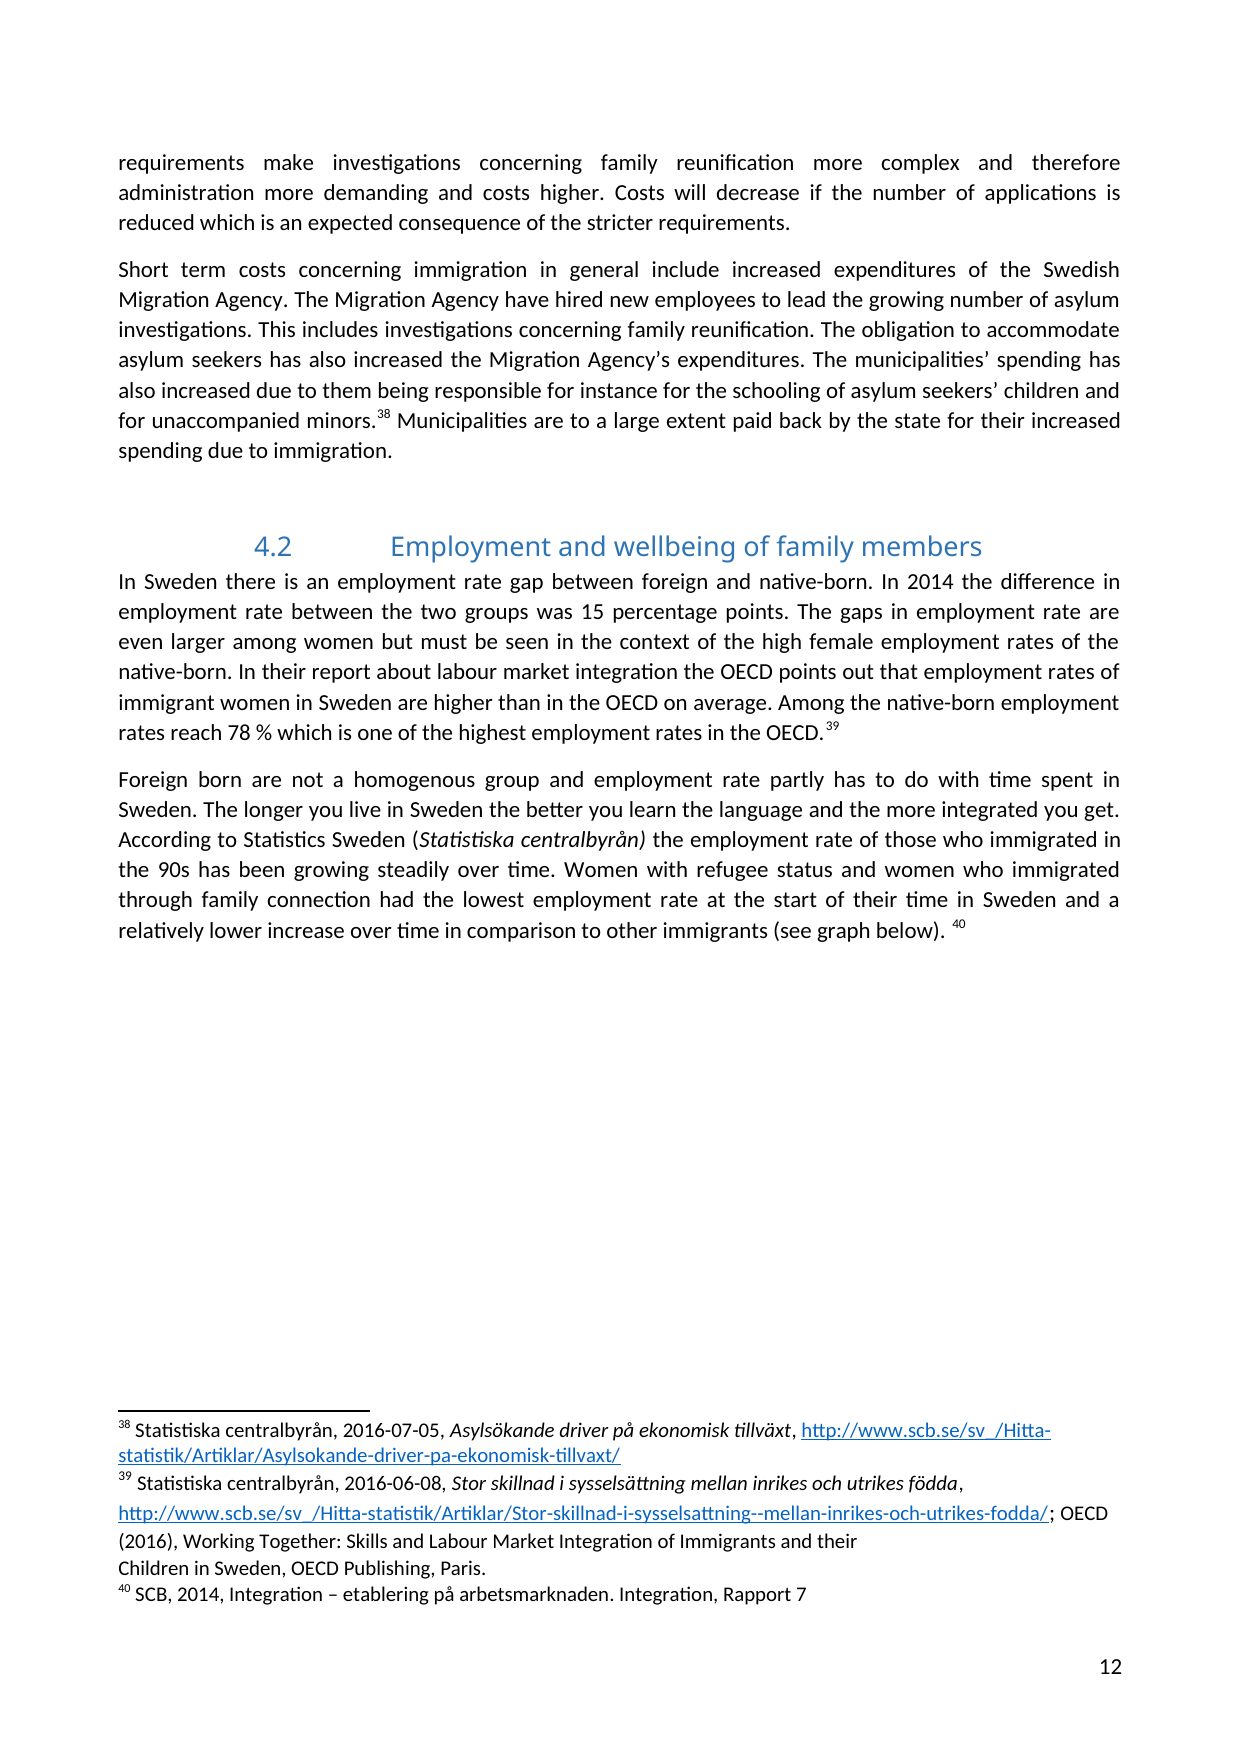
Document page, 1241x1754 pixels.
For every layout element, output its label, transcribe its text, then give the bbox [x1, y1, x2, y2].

text Short term costs concerning immigration in general include increased expenditures of the Swedish Migration Agency. The Migration Agency have hired new employees to lead the growing number of asylum investigations. This includes investigations concerning family reunification. The obligation to accommodate asylum seekers has also increased the Migration Agency’s expenditures. The municipalities’ spending has also increased due to them being responsible for instance for the schooling of asylum seekers’ children and for unaccompanied minors. Municipalities are to a large extent paid back by the state for their increased spending due to immigration. [118, 255, 1122, 464]
subtitle 4.2 Employment and wellbeing of family members [254, 527, 1122, 564]
text Foreign born are not a homogenous group and employment rate partly has to do with time spent in Sweden. The longer you live in Sweden the better you learn the language and the more integrated you get. According to Statistics Sweden (Statistiska centralbyrån) the employment rate of those who immigrated in the 90s has been growing steadily over time. Women with refugee status and women who immigrated through family connection had the lowest employment rate at the start of their time in Sweden and a relatively lower increase over time in comparison to other immigrants (see graph below). [118, 765, 1122, 944]
text In Sweden there is an employment rate gap between foreign and native-born. In 2014 the difference in employment rate between the two groups was 15 percentage points. The gaps in employment rate are even larger among women but must be seen in the context of the high female employment rates of the native-born. In their report about labour market integration the OECD points out that employment rates of immigrant women in Sweden are higher than in the OECD on average. Among the native-born employment rates reach 78 % which is one of the highest employment rates in the OECD. [118, 567, 1122, 746]
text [118, 148, 1122, 236]
